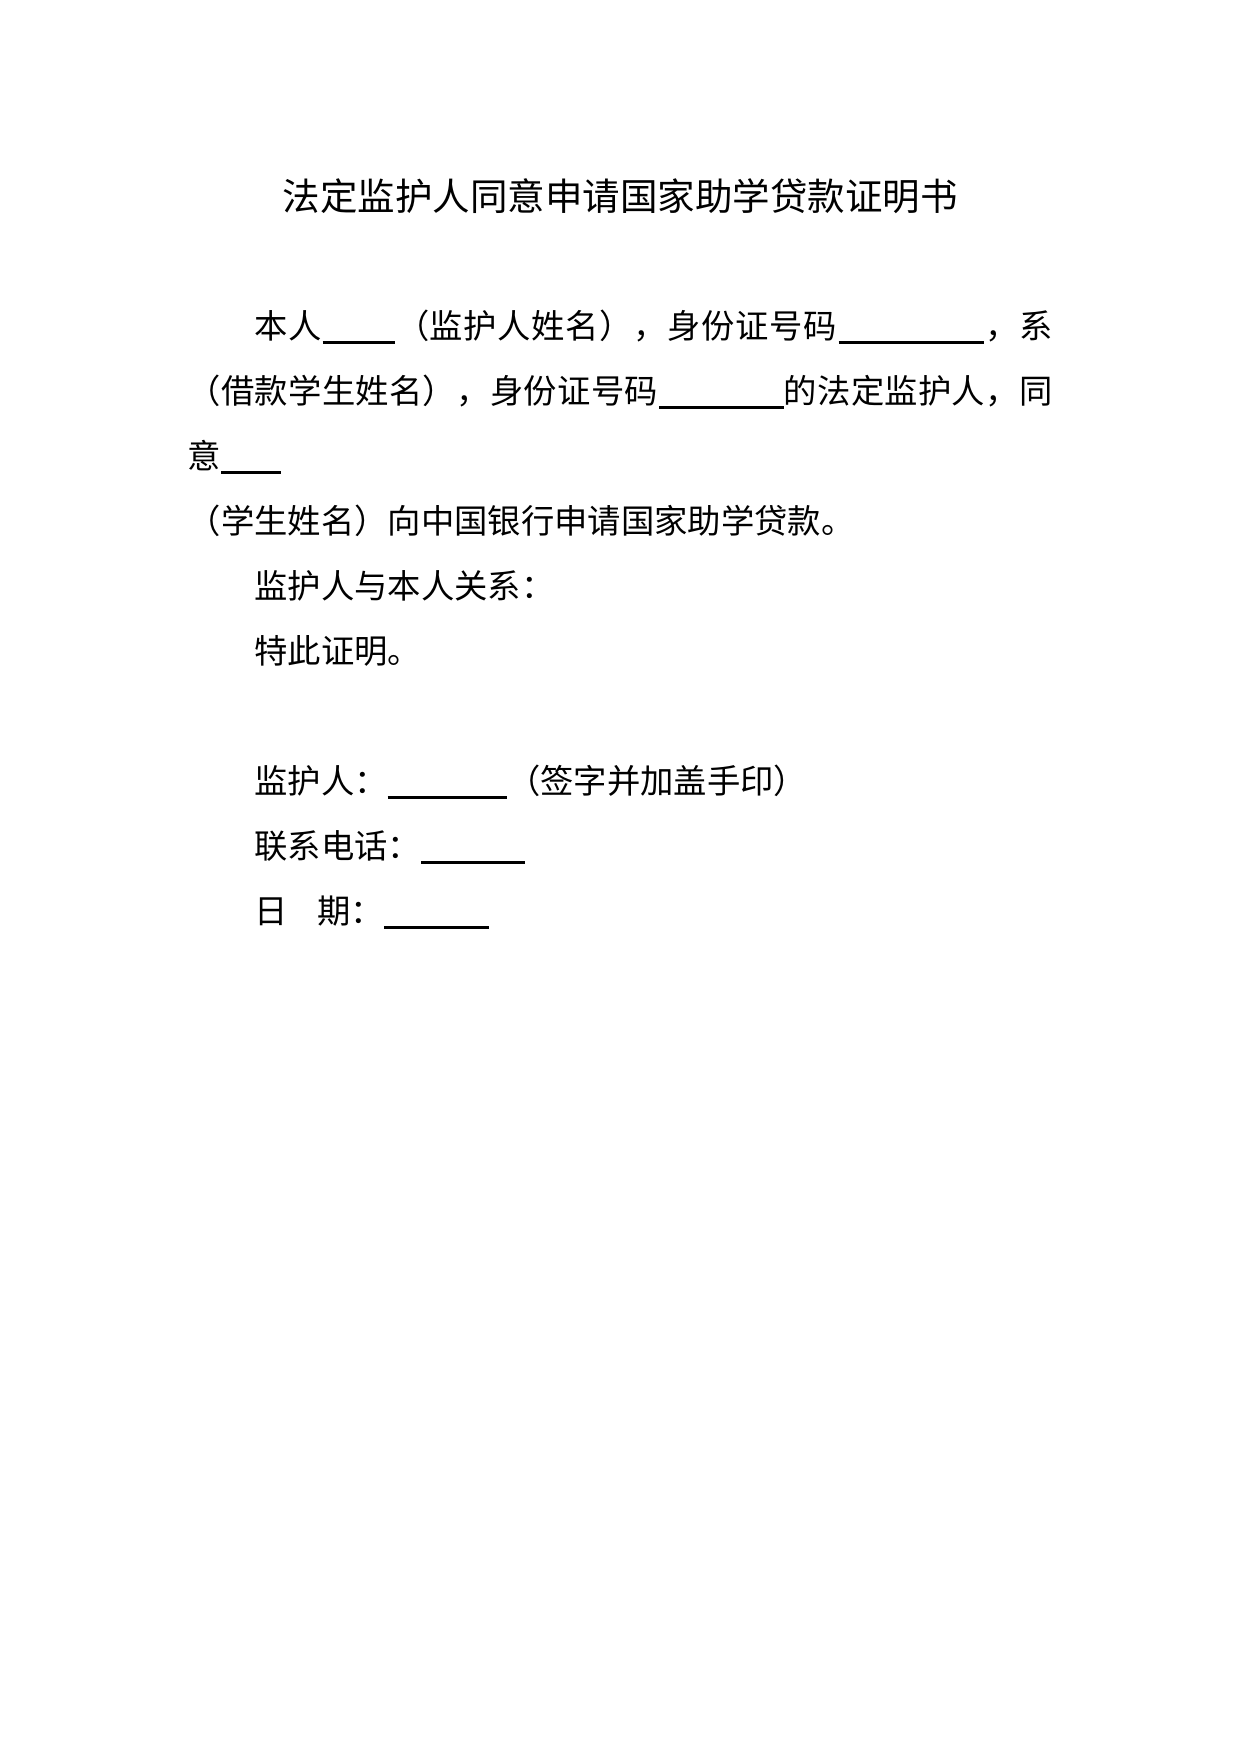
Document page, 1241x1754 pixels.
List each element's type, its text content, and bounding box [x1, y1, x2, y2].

text 监护人： （签字并加盖手印） [187, 747, 1053, 812]
text 法定监护人同意申请国家助学贷款证明书 [187, 162, 1053, 227]
text 本人 （监护人姓名），身份证号码 ，系 （借款学生姓名），身份证号码 的法定监护人，同意 [187, 292, 1053, 487]
text （学生姓名）向中国银行申请国家助学贷款。 [187, 487, 1053, 552]
text 联系电话： [187, 812, 1053, 877]
text 监护人与本人关系： [187, 552, 1053, 617]
text 特此证明。 [187, 617, 1053, 682]
text 日 期： [187, 877, 1053, 942]
